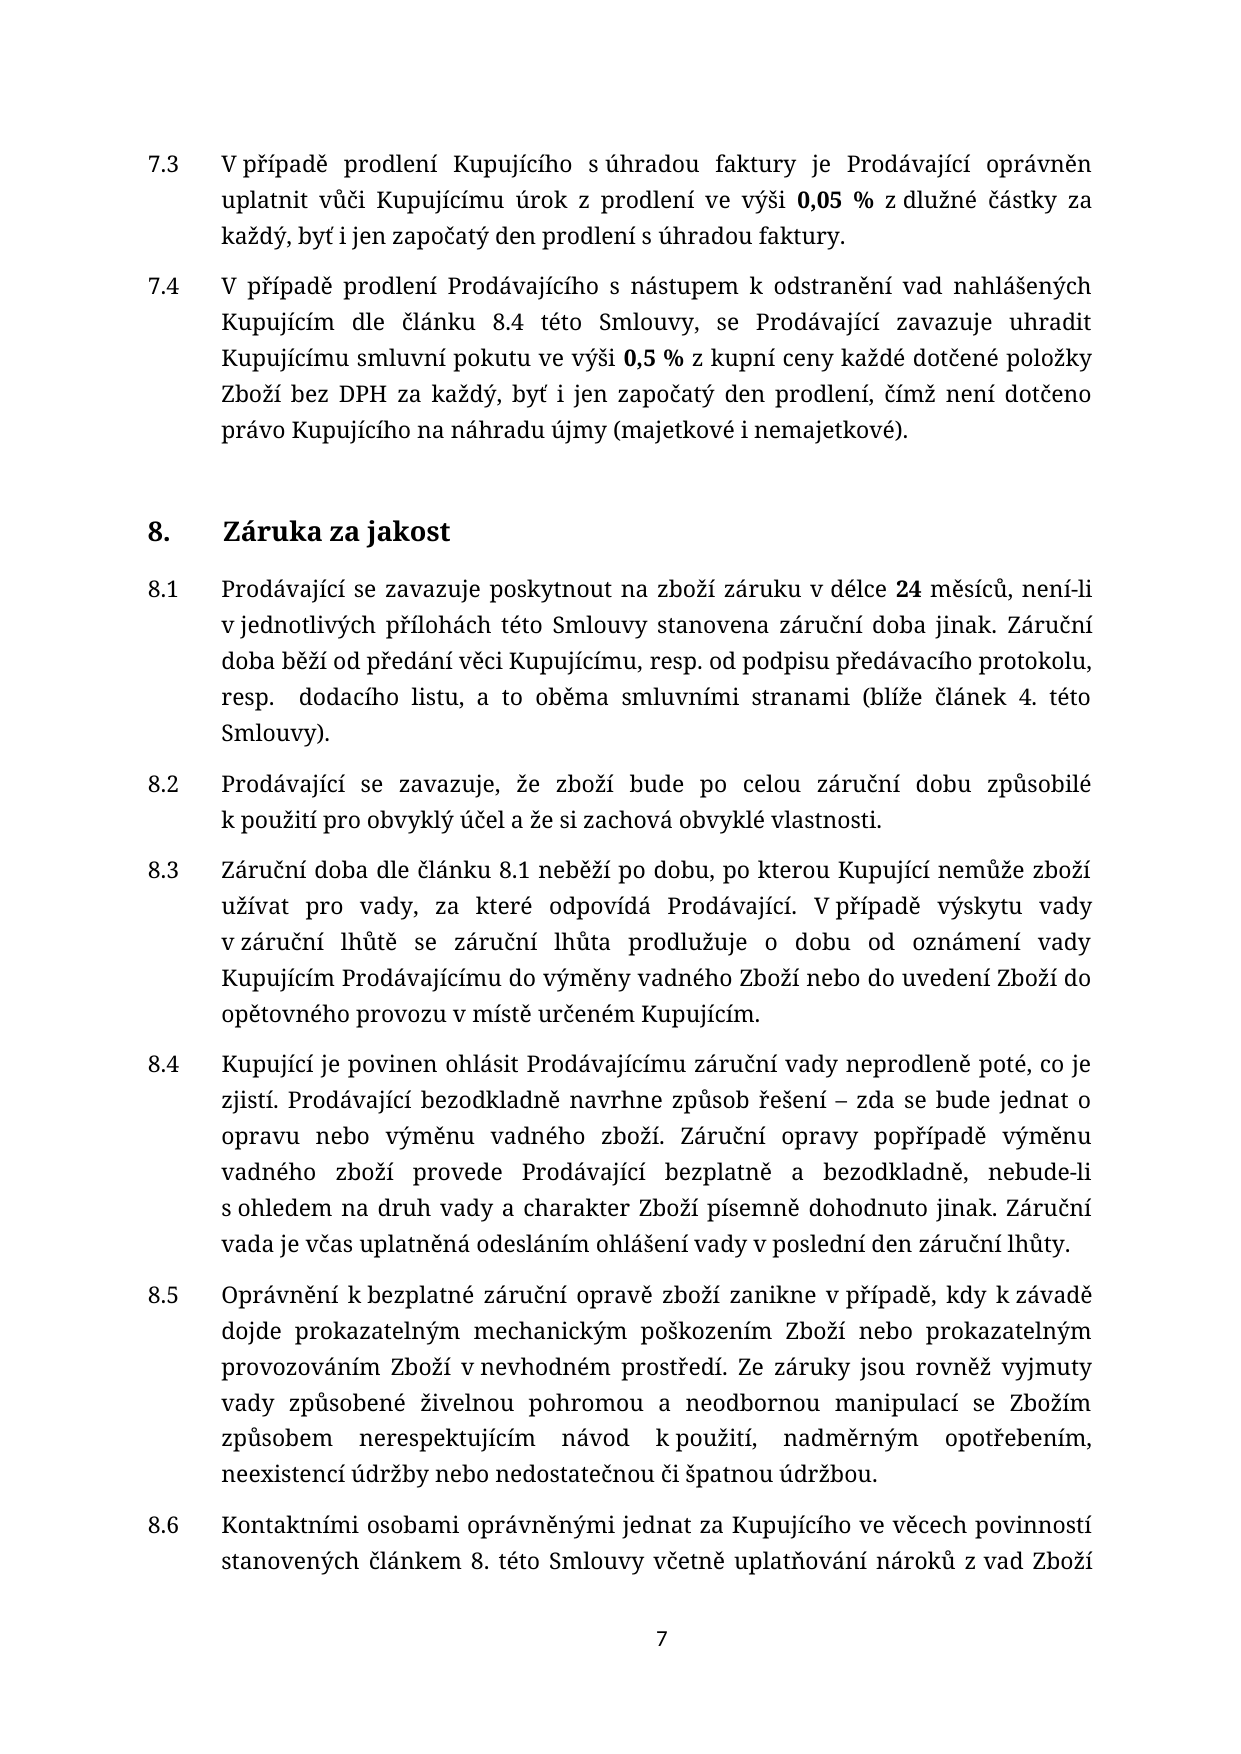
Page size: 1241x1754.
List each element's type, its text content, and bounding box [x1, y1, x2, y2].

text 8.2 Prodávající se zavazuje, že zboží bude po celou záruční dobu způsobilé k použití pro obvyklý účel a že si zachová obvyklé vlastnosti. [148, 768, 1092, 835]
text 7.4 V případě prodlení Prodávajícího s nástupem k odstranění vad nahlášených Kupujícím dle článku 8.4 této Smlouvy, se Prodávající zavazuje uhradit Kupujícímu smluvní pokutu ve výši 0,5 % z kupní ceny každé dotčené položky Zboží bez DPH za každý, byť i jen započatý den prodlení, čímž není dotčeno právo Kupujícího na náhradu újmy (majetkové i nemajetkové). [148, 270, 1092, 445]
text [148, 1509, 1092, 1576]
text 8.3 Záruční doba dle článku 8.1 neběží po dobu, po kterou Kupující nemůže zboží užívat pro vady, za které odpovídá Prodávající. V případě výskytu vady v záruční lhůtě se záruční lhůta prodlužuje o dobu od oznámení vady Kupujícím Prodávajícímu do výměny vadného Zboží nebo do uvedení Zboží do opětovného provozu v místě určeném Kupujícím. [148, 854, 1092, 1029]
text 8.1 Prodávající se zavazuje poskytnout na zboží záruku v délce 24 měsíců, není-li v jednotlivých přílohách této Smlouvy stanovena záruční doba jinak. Záruční doba běží od předání věci Kupujícímu, resp. od podpisu předávacího protokolu, resp. dodacího listu, a to oběma smluvními stranami (blíže článek 4. této Smlouvy). [148, 573, 1092, 748]
text 8.4 Kupující je povinen ohlásit Prodávajícímu záruční vady neprodleně poté, co je zjistí. Prodávající bezodkladně navrhne způsob řešení – zda se bude jednat o opravu nebo výměnu vadného zboží. Záruční opravy popřípadě výměnu vadného zboží provede Prodávající bezplatně a bezodkladně, nebude-li s ohledem na druh vady a charakter Zboží písemně dohodnuto jinak. Záruční vada je včas uplatněná odesláním ohlášení vady v poslední den záruční lhůty. [148, 1048, 1092, 1259]
text 8.5 Oprávnění k bezplatné záruční opravě zboží zanikne v případě, kdy k závadě dojde prokazatelným mechanickým poškozením Zboží nebo prokazatelným provozováním Zboží v nevhodném prostředí. Ze záruky jsou rovněž vyjmuty vady způsobené živelnou pohromou a neodbornou manipulací se Zbožím způsobem nerespektujícím návod k použití, nadměrným opotřebením, neexistencí údržby nebo nedostatečnou či špatnou údržbou. [148, 1279, 1092, 1489]
list Záruka za jakost [148, 512, 1092, 549]
text 7.3 V případě prodlení Kupujícího s úhradou faktury je Prodávající oprávněn uplatnit vůči Kupujícímu úrok z prodlení ve výši 0,05 % z dlužné částky za každý, byť i jen započatý den prodlení s úhradou faktury. [148, 148, 1092, 251]
